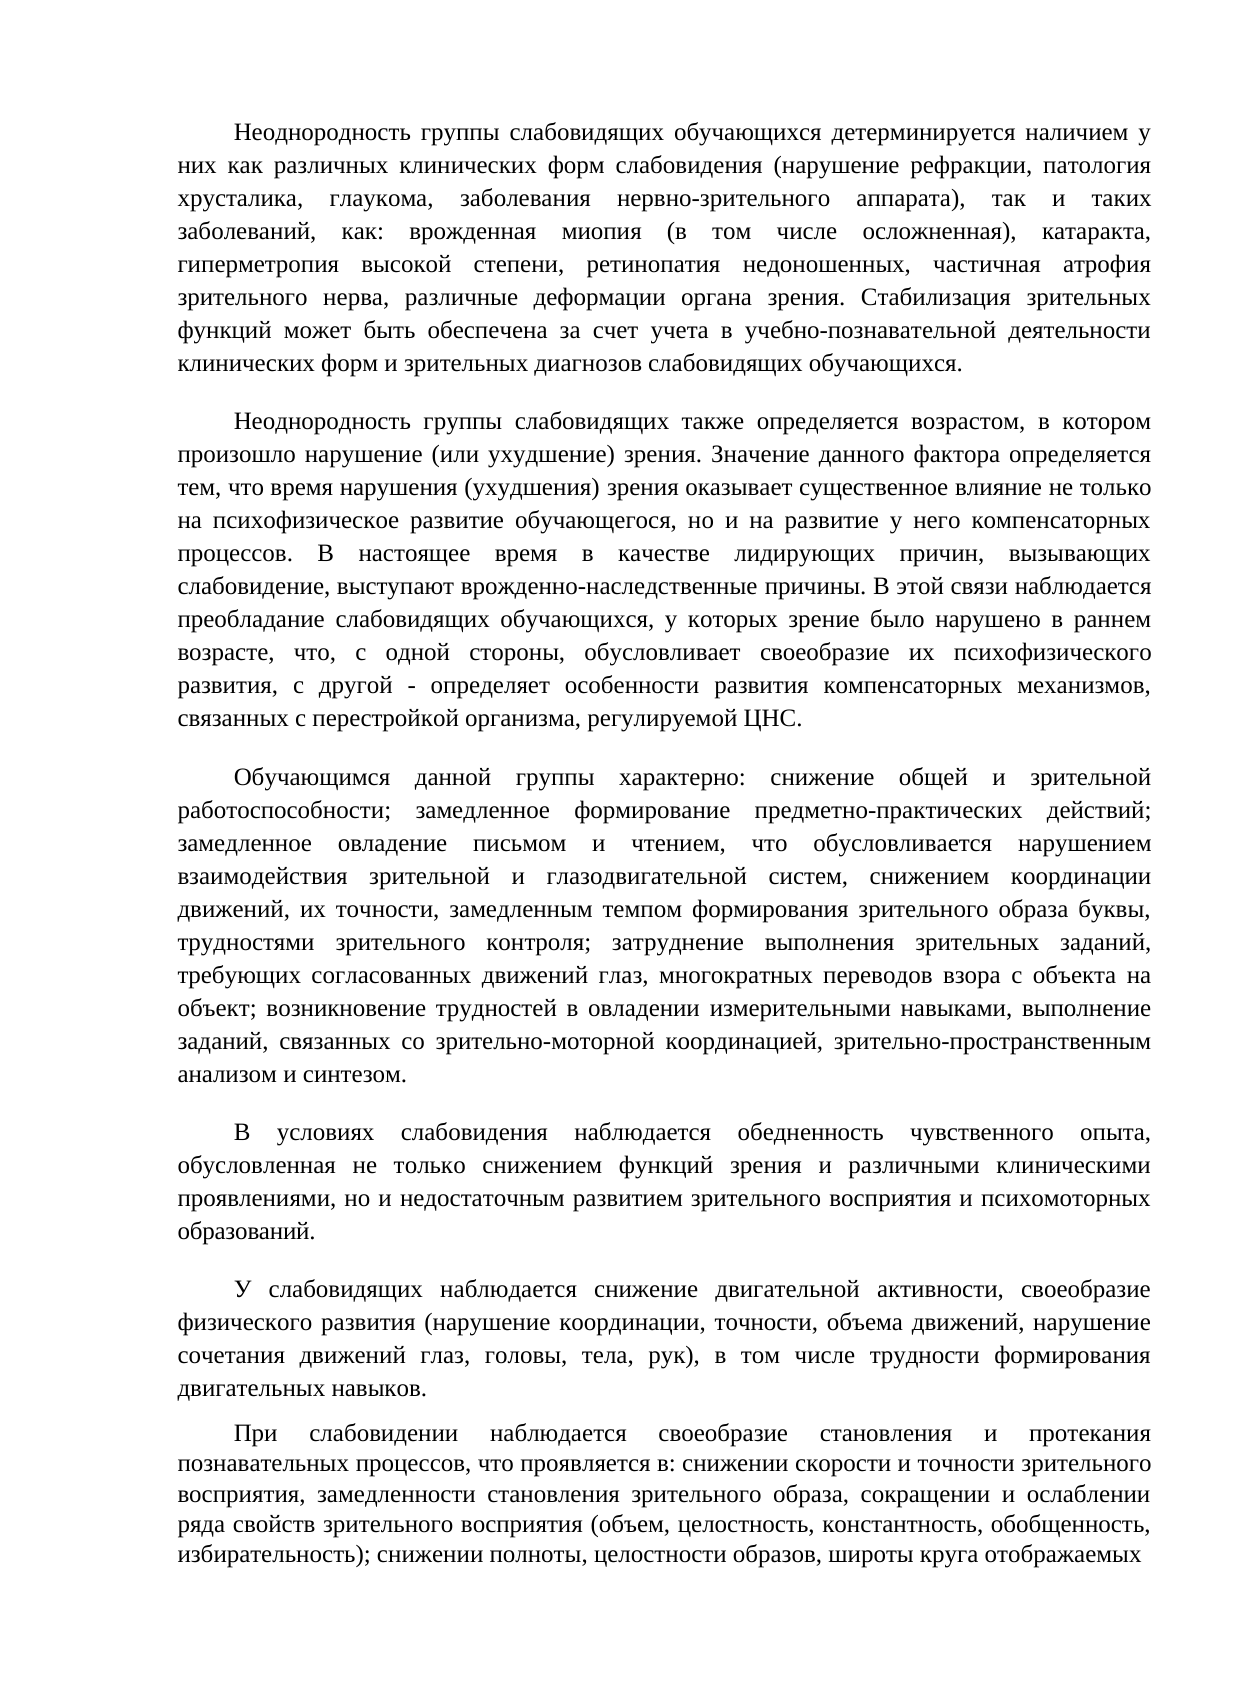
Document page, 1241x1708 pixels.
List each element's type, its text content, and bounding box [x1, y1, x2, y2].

text У слабовидящих наблюдается снижение двигательной активности, своеобразие физического развития (нарушение координации, точности, объема движений, нарушение сочетания движений глаз, головы, тела, рук), в том числе трудности формирования двигательных навыков. [177, 1274, 1152, 1402]
text При слабовидении наблюдается своеобразие становления и протекания познавательных процессов, что проявляется в: снижении скорости и точности зрительного восприятия, замедленности становления зрительного образа, сокращении и ослаблении ряда свойств зрительного восприятия (объем, целостность, константность, обобщенность, избирательность); снижении полноты, целостности образов, широты круга отображаемых [177, 1418, 1152, 1568]
text Неоднородность группы слабовидящих также определяется возрастом, в котором произошло нарушение (или ухудшение) зрения. Значение данного фактора определяется тем, что время нарушения (ухудшения) зрения оказывает существенное влияние не только на психофизическое развитие обучающегося, но и на развитие у него компенсаторных процессов. В настоящее время в качестве лидирующих причин, вызывающих слабовидение, выступают врожденно-наследственные причины. В этой связи наблюдается преобладание слабовидящих обучающихся, у которых зрение было нарушено в раннем возрасте, что, с одной стороны, обусловливает своеобразие их психофизического развития, с другой - определяет особенности развития компенсаторных механизмов, связанных с перестройкой организма, регулируемой ЦНС. [177, 406, 1152, 732]
text Обучающимся данной группы характерно: снижение общей и зрительной работоспособности; замедленное формирование предметно-практических действий; замедленное овладение письмом и чтением, что обусловливается нарушением взаимодействия зрительной и глазодвигательной систем, снижением координации движений, их точности, замедленным темпом формирования зрительного образа буквы, трудностями зрительного контроля; затруднение выполнения зрительных заданий, требующих согласованных движений глаз, многократных переводов взора с объекта на объект; возникновение трудностей в овладении измерительными навыками, выполнение заданий, связанных со зрительно-моторной координацией, зрительно-пространственным анализом и синтезом. [177, 762, 1152, 1088]
text Неоднородность группы слабовидящих обучающихся детерминируется наличием у них как различных клинических форм слабовидения (нарушение рефракции, патология хрусталика, глаукома, заболевания нервно-зрительного аппарата), так и таких заболеваний, как: врожденная миопия (в том числе осложненная), катаракта, гиперметропия высокой степени, ретинопатия недоношенных, частичная атрофия зрительного нерва, различные деформации органа зрения. Стабилизация зрительных функций может быть обеспечена за счет учета в учебно-познавательной деятельности клинических форм и зрительных диагнозов слабовидящих обучающихся. [177, 117, 1152, 377]
text В условиях слабовидения наблюдается обедненность чувственного опыта, обусловленная не только снижением функций зрения и различными клиническими проявлениями, но и недостаточным развитием зрительного восприятия и психомоторных образований. [177, 1117, 1152, 1245]
